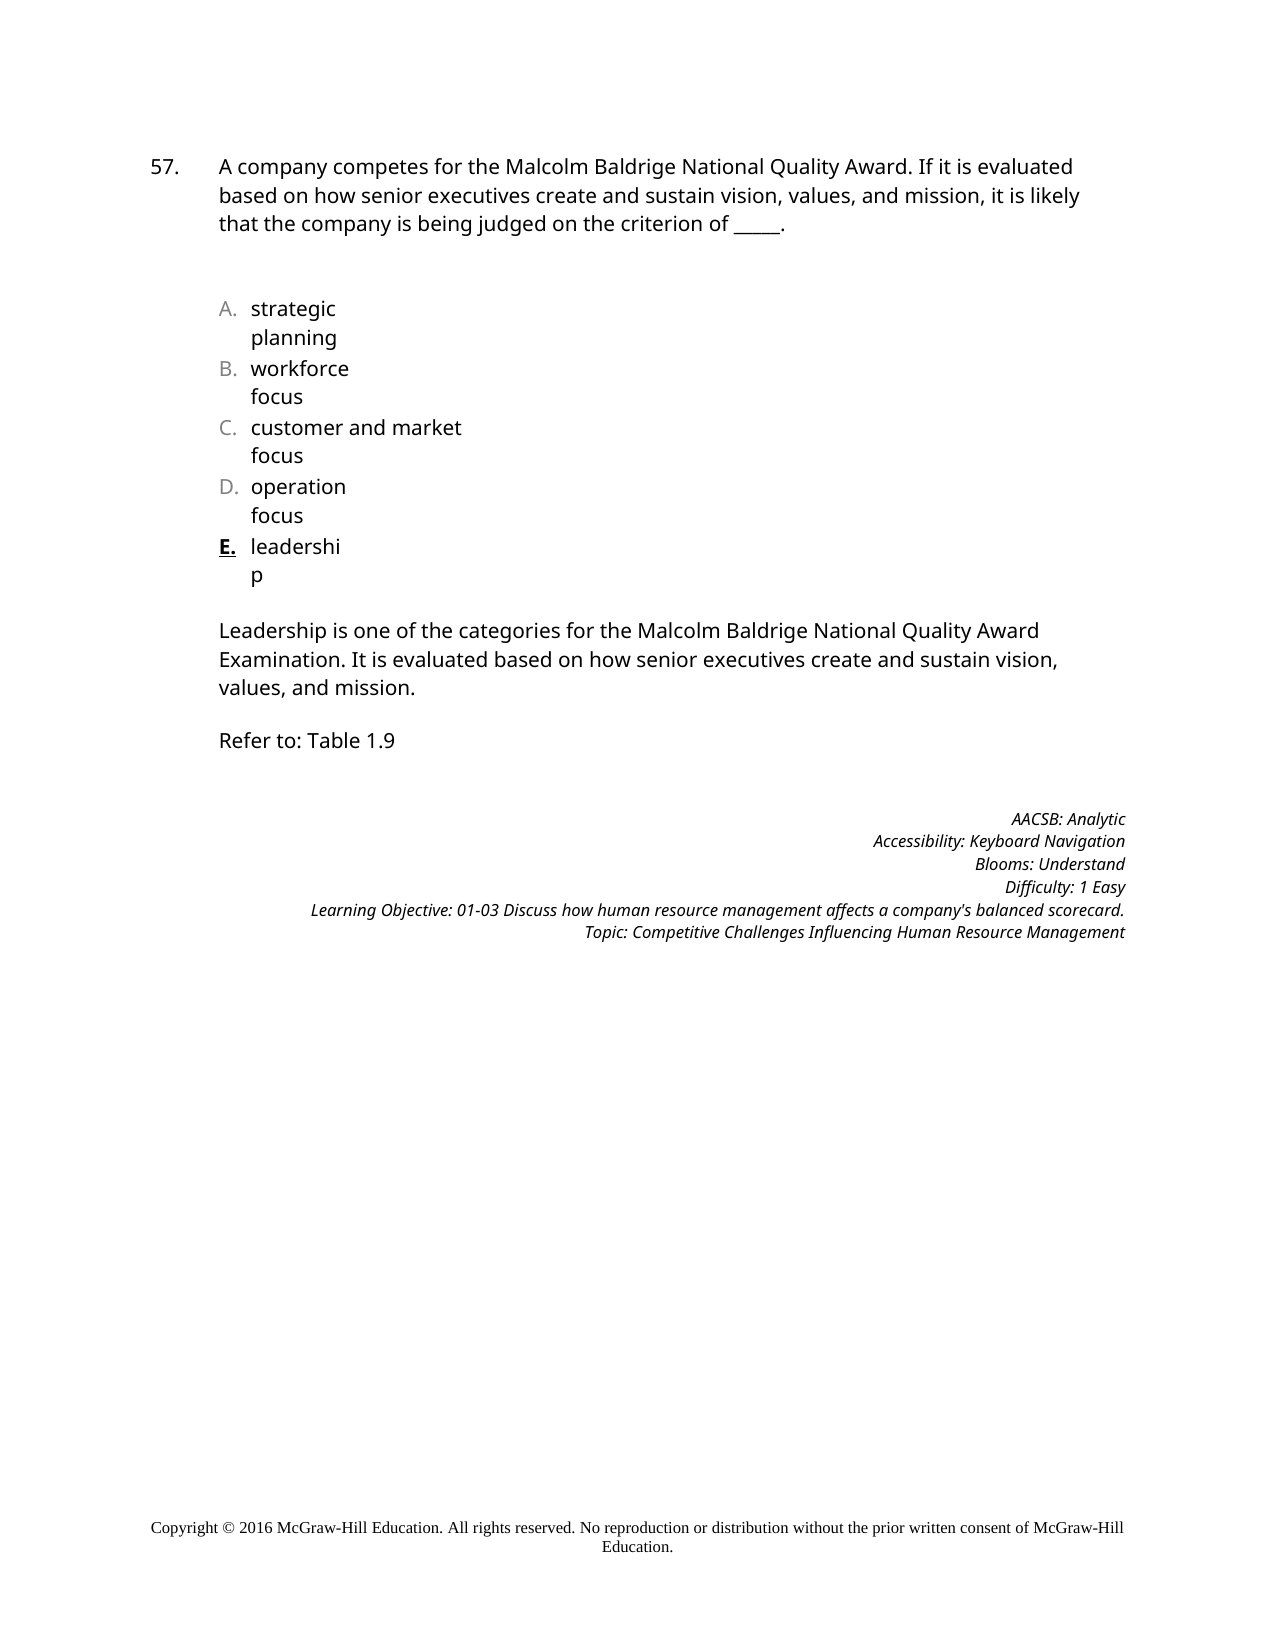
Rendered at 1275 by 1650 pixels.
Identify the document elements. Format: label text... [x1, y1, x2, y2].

table_header A company competes for the Malcolm Baldrige National Quality Award. If it is evaluated based on how senior executives create and sustain vision, values, and mission, it is likely that the company is being judged on the criterion of _____. Leadership is one of the categories for the Malcolm Baldrige National Quality Award Examination. It is evaluated based on how senior executives create and sustain vision, values, and mission. Refer to: Table 1.9 [219, 153, 1125, 782]
table_header AACSB: Analytic Accessibility: Keyboard Navigation Blooms: Understand Difficulty: 1 Easy Learning Objective: 01-03 Discuss how human resource management affects a company's balanced scorecard. Topic: Competitive Challenges Influencing Human Resource Management [150, 808, 1125, 972]
table_header 57. [150, 153, 218, 782]
